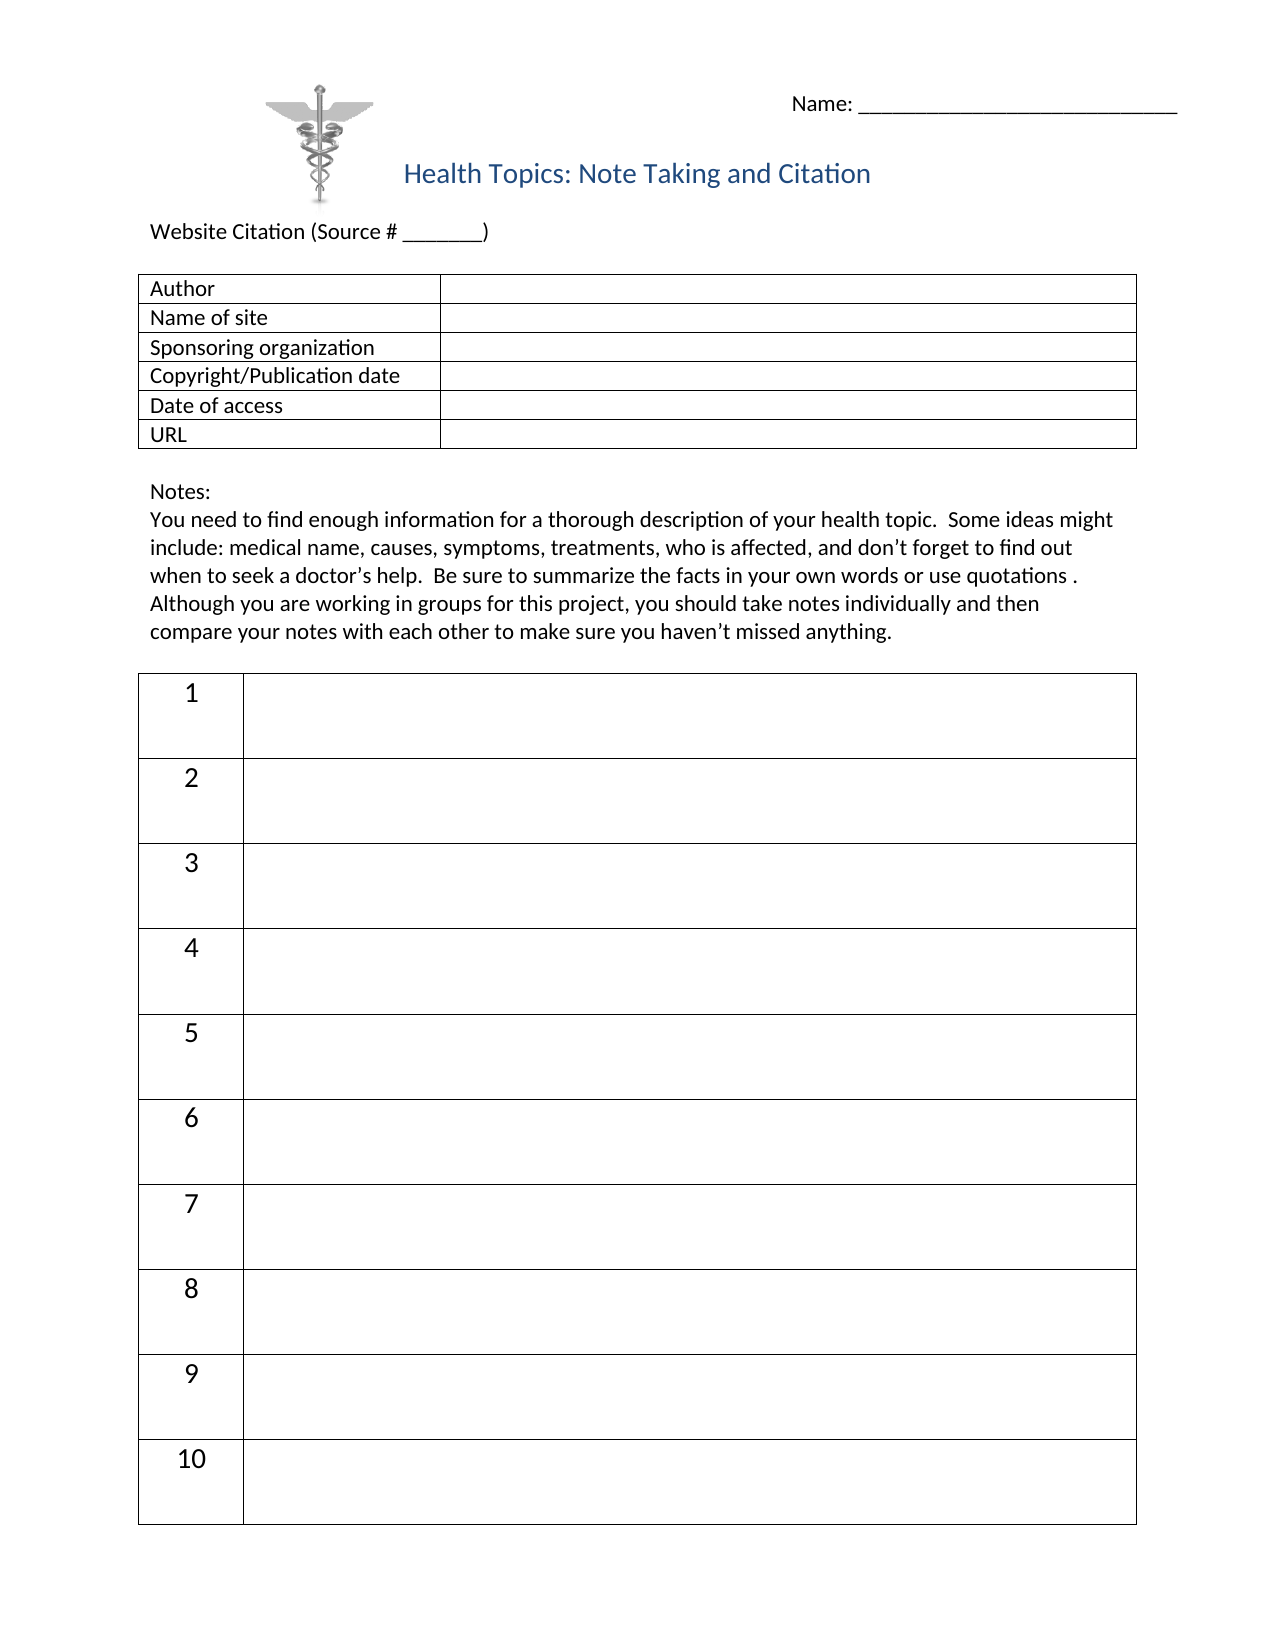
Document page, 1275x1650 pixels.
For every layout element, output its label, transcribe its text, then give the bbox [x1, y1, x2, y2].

table_cell 2 [139, 759, 243, 843]
table_cell [244, 1440, 1136, 1524]
table_cell [441, 420, 1136, 448]
table_cell 6 [139, 1100, 243, 1184]
table_cell 7 [139, 1185, 243, 1269]
text You need to find enough information for a thorough description of your health topic. Some ideas might include: medical name, causes, symptoms, treatments, who is affected, and don’t forget to find out when to seek a doctor’s help. Be sure to summarize the facts in your own words or use quotations . Although you are working in groups for this project, you should take notes individually and then compare your notes with each other to make sure you haven’t missed anything. [150, 505, 1125, 645]
table_cell [244, 1100, 1136, 1184]
table_cell [441, 391, 1136, 419]
picture [265, 191, 374, 217]
table_cell 8 [139, 1270, 243, 1354]
text Notes: [150, 477, 1125, 505]
table_cell 9 [139, 1355, 243, 1439]
table_cell [244, 1015, 1136, 1098]
table_cell [441, 304, 1136, 332]
table_cell Date of access [139, 391, 440, 419]
table_cell [244, 1270, 1136, 1354]
table_cell [244, 759, 1136, 843]
picture [265, 84, 374, 156]
table_cell URL [139, 420, 440, 448]
table_cell [244, 1185, 1136, 1269]
text Health Topics: Note Taking and Citation [150, 156, 1125, 191]
table_cell Copyright/Publication date [139, 362, 440, 390]
table_cell 5 [139, 1015, 243, 1098]
table_cell [441, 333, 1136, 361]
table_cell [244, 1355, 1136, 1439]
table_cell [244, 929, 1136, 1013]
text Website Citation (Source # _______) [150, 217, 1125, 245]
table_header Author [139, 275, 440, 302]
table_header [441, 275, 1136, 302]
table_cell Sponsoring organization [139, 333, 440, 361]
table_cell [244, 844, 1136, 928]
table_cell [441, 362, 1136, 390]
table_cell Name of site [139, 304, 440, 332]
table_cell 4 [139, 929, 243, 1013]
table_cell 3 [139, 844, 243, 928]
table_header [244, 674, 1136, 758]
table_cell 10 [139, 1440, 243, 1524]
table_header 1 [139, 674, 243, 758]
